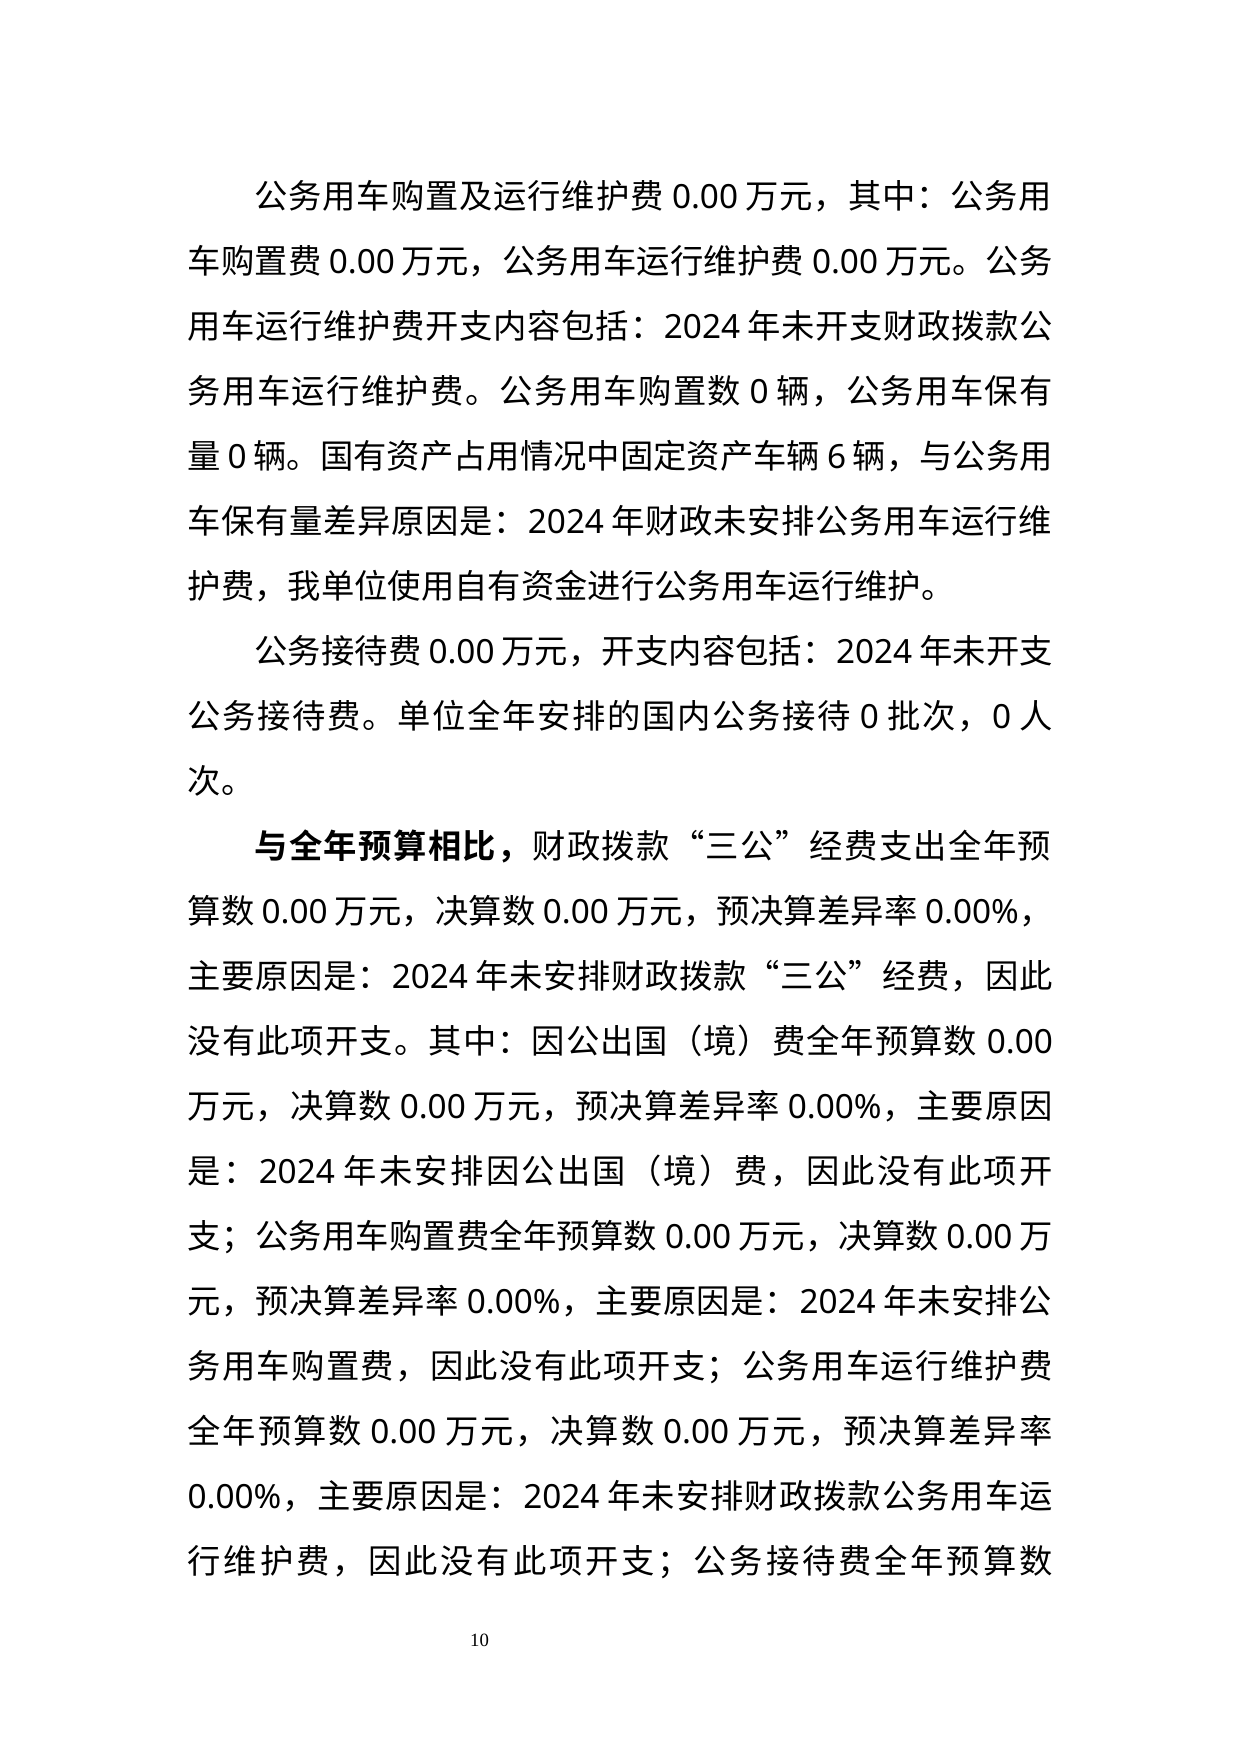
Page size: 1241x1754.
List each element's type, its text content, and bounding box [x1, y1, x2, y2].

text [187, 812, 1053, 1592]
text 公务用车购置及运行维护费0.00万元，其中：公务用车购置费0.00万元，公务用车运行维护费0.00万元。公务用车运行维护费开支内容包括：2024年未开支财政拨款公务用车运行维护费。公务用车购置数0辆，公务用车保有量0辆。国有资产占用情况中固定资产车辆6辆，与公务用车保有量差异原因是：2024年财政未安排公务用车运行维护费，我单位使用自有资金进行公务用车运行维护。 [187, 162, 1053, 617]
text 公务接待费0.00万元，开支内容包括：2024年未开支公务接待费。单位全年安排的国内公务接待0批次，0人次。 [187, 617, 1053, 812]
